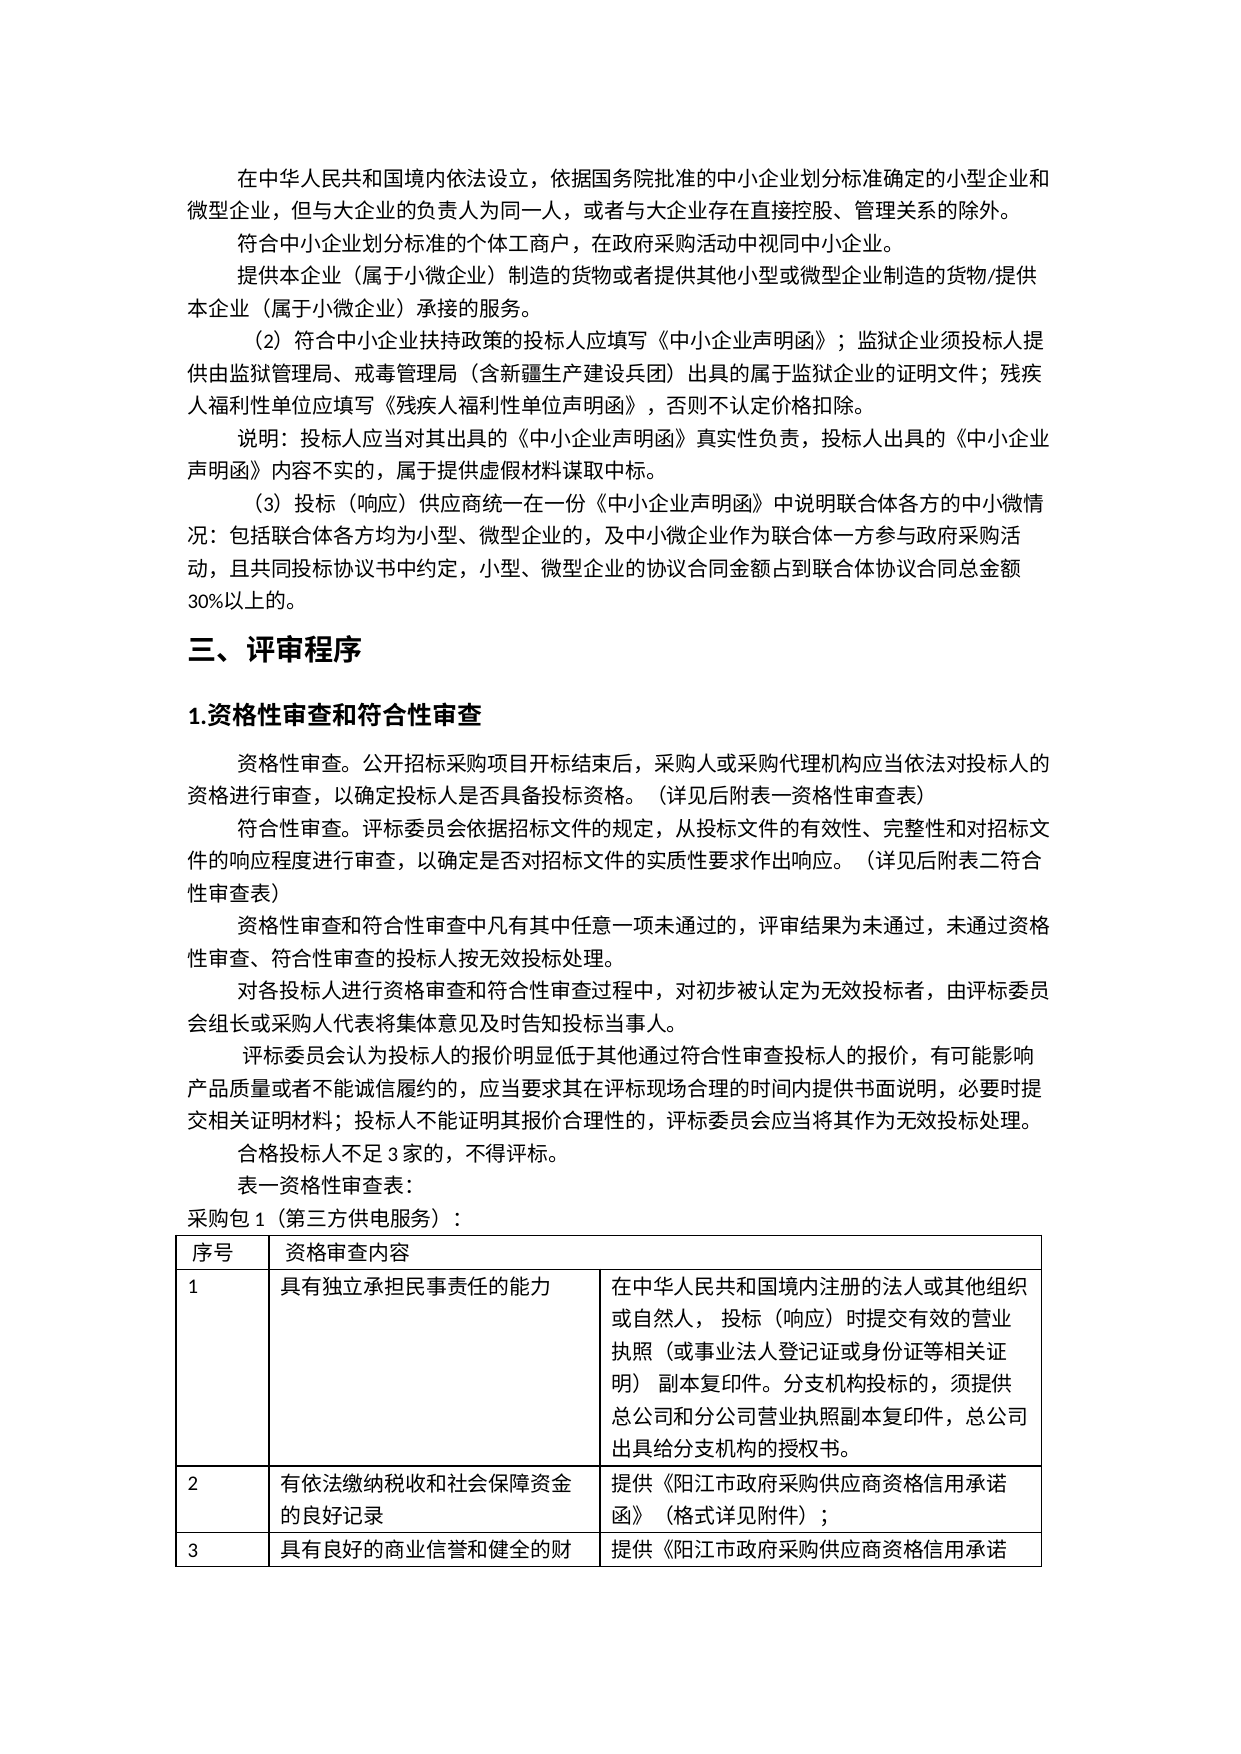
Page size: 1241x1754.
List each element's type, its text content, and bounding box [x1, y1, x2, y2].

table_header 序号 [177, 1236, 268, 1268]
text 评标委员会认为投标人的报价明显低于其他通过符合性审查投标人的报价，有可能影响产品质量或者不能诚信履约的，应当要求其在评标现场合理的时间内提供书面说明，必要时提交相关证明材料；投标人不能证明其报价合理性的，评标委员会应当将其作为无效投标处理。 [187, 1039, 1053, 1137]
table_cell 具有良好的商业信誉和健全的财务会计制度 [270, 1533, 599, 1566]
table_header 资格审查内容 [270, 1236, 1041, 1268]
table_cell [601, 1533, 1041, 1566]
text （2）符合中小企业扶持政策的投标人应填写《中小企业声明函》；监狱企业须投标人提供由监狱管理局、戒毒管理局（含新疆生产建设兵团）出具的属于监狱企业的证明文件；残疾人福利性单位应填写《残疾人福利性单位声明函》，否则不认定价格扣除。 [187, 324, 1053, 422]
text 在中华人民共和国境内依法设立，依据国务院批准的中小企业划分标准确定的小型企业和微型企业，但与大企业的负责人为同一人，或者与大企业存在直接控股、管理关系的除外。 [187, 162, 1053, 227]
text 三、评审程序 [187, 617, 1053, 682]
text 对各投标人进行资格审查和符合性审查过程中，对初步被认定为无效投标者，由评标委员会组长或采购人代表将集体意见及时告知投标当事人。 [187, 974, 1053, 1039]
table_cell 有依法缴纳税收和社会保障资金的良好记录 [270, 1467, 599, 1532]
text 提供本企业（属于小微企业）制造的货物或者提供其他小型或微型企业制造的货物/提供本企业（属于小微企业）承接的服务。 [187, 259, 1053, 324]
text 资格性审查。公开招标采购项目开标结束后，采购人或采购代理机构应当依法对投标人的资格进行审查，以确定投标人是否具备投标资格。（详见后附表一资格性审查表） [187, 747, 1053, 812]
text 说明：投标人应当对其出具的《中小企业声明函》真实性负责，投标人出具的《中小企业声明函》内容不实的，属于提供虚假材料谋取中标。 [187, 422, 1053, 487]
text 1.资格性审查和符合性审查 [187, 682, 1053, 747]
table_cell 2 [177, 1467, 268, 1532]
table_cell 3 [177, 1533, 268, 1566]
table_cell 在中华人民共和国境内注册的法人或其他组织或自然人， 投标（响应）时提交有效的营业执照（或事业法人登记证或身份证等相关证明） 副本复印件。分支机构投标的，须提供总公司和分公司营业执照副本复印件，总公司出具给分支机构的授权书。 [601, 1270, 1041, 1465]
table_cell 提供《阳江市政府采购供应商资格信用承诺函》（格式详见附件）； [601, 1467, 1041, 1532]
table_cell 1 [177, 1270, 268, 1465]
text 符合中小企业划分标准的个体工商户，在政府采购活动中视同中小企业。 [187, 227, 1053, 259]
text 表一资格性审查表： [187, 1169, 1053, 1202]
text 合格投标人不足3家的，不得评标。 [187, 1137, 1053, 1169]
table_cell 具有独立承担民事责任的能力 [270, 1270, 599, 1465]
text 采购包1（第三方供电服务）： [187, 1202, 1053, 1234]
text （3）投标（响应）供应商统一在一份《中小企业声明函》中说明联合体各方的中小微情况：包括联合体各方均为小型、微型企业的，及中小微企业作为联合体一方参与政府采购活动，且共同投标协议书中约定，小型、微型企业的协议合同金额占到联合体协议合同总金额30%以上的。 [187, 487, 1053, 617]
text 资格性审查和符合性审查中凡有其中任意一项未通过的，评审结果为未通过，未通过资格性审查、符合性审查的投标人按无效投标处理。 [187, 909, 1053, 974]
text 符合性审查。评标委员会依据招标文件的规定，从投标文件的有效性、完整性和对招标文件的响应程度进行审查，以确定是否对招标文件的实质性要求作出响应。（详见后附表二符合性审查表） [187, 812, 1053, 909]
